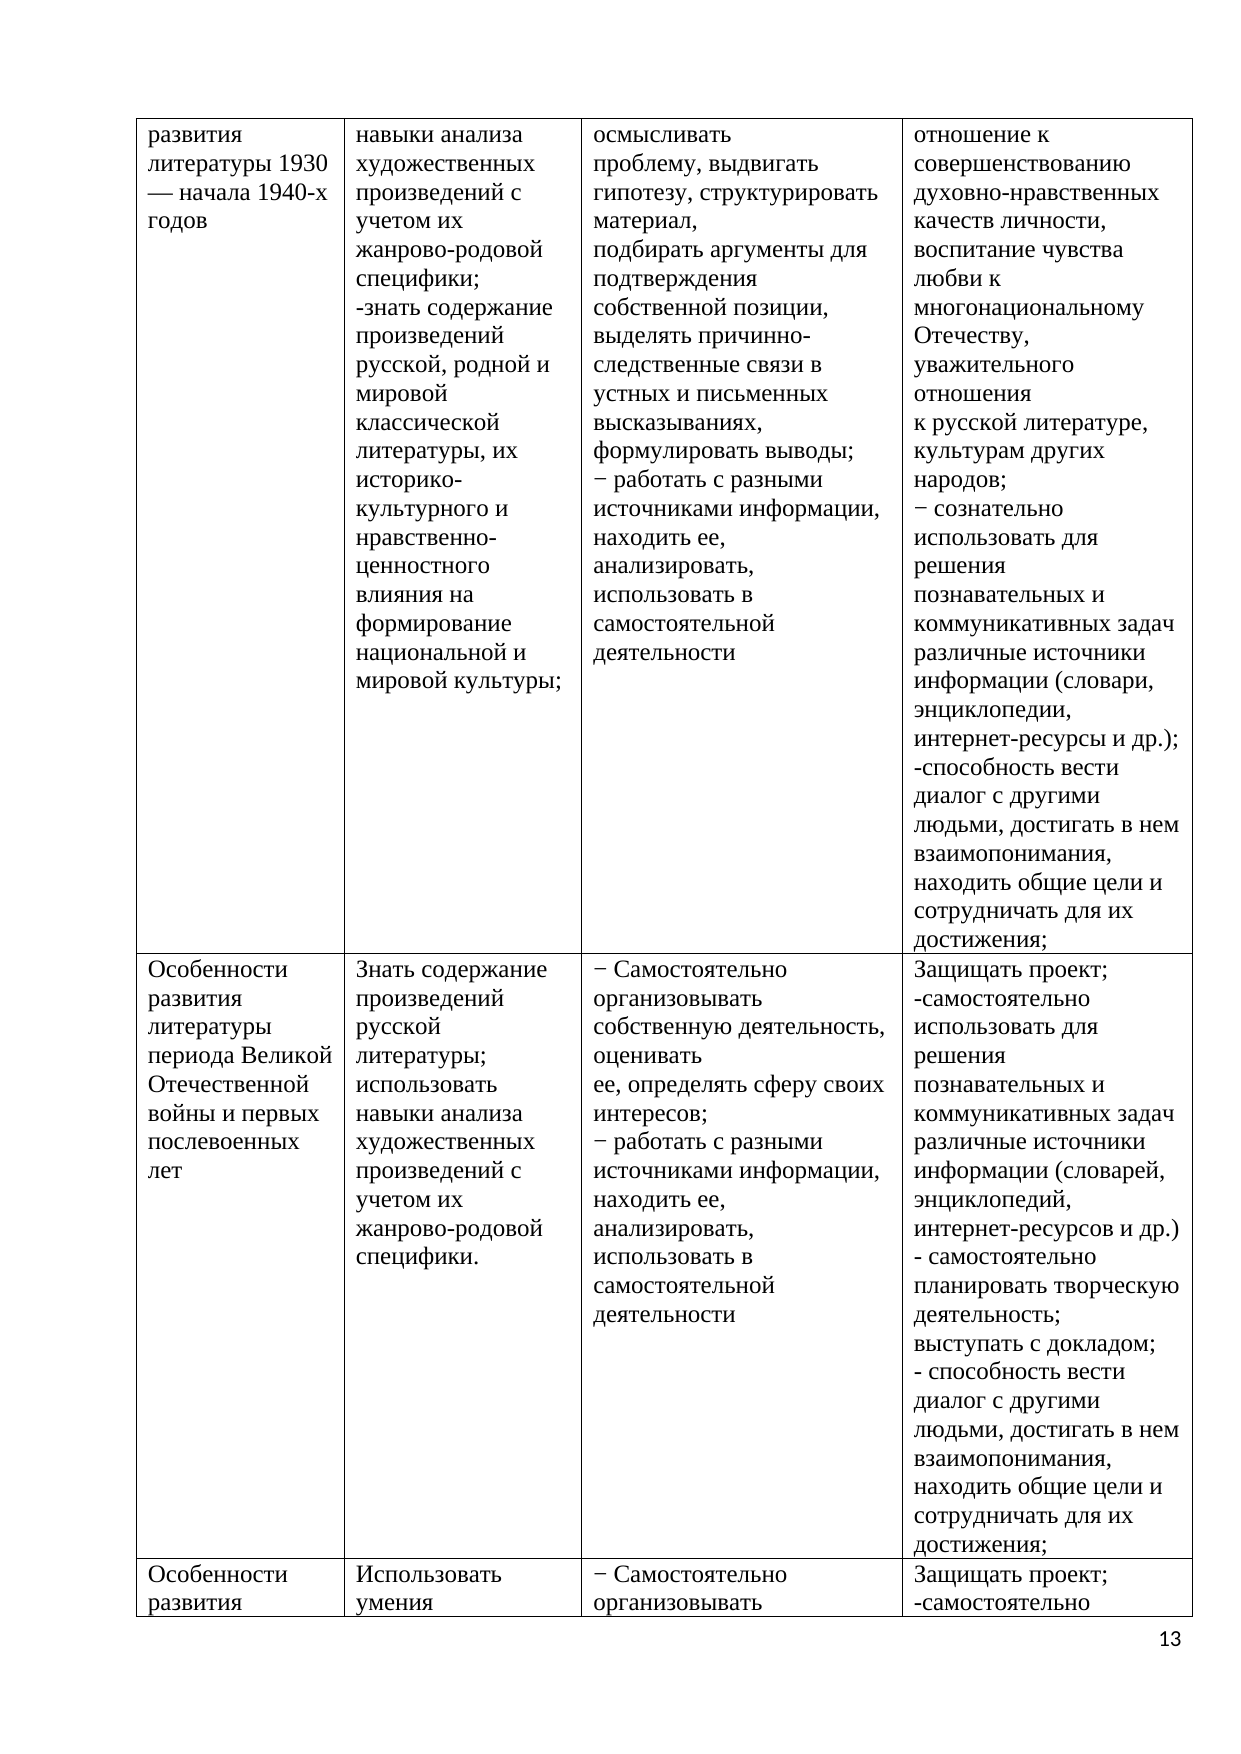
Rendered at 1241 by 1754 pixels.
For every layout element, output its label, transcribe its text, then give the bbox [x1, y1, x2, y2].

table_cell Знать содержание произведений русской литературы; использовать навыки анализа художественных произведений с учетом их жанрово-родовой специфики. [345, 954, 581, 1558]
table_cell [582, 119, 902, 953]
table_cell Особенности развития литературы периода Великой Отечественной войны и первых послевоенных лет [137, 954, 344, 1558]
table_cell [345, 119, 581, 953]
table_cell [137, 119, 344, 953]
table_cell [903, 1559, 1192, 1616]
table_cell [345, 1559, 581, 1616]
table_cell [137, 1559, 344, 1616]
table_cell Защищать проект; -самостоятельно использовать для решения познавательных и коммуникативных задач различные источники информации (словарей, энциклопедий, интернет-ресурсов и др.) - самостоятельно планировать творческую деятельность; выступать с докладом; - способность вести диалог с другими людьми, достигать в нем взаимопонимания, находить общие цели и сотрудничать для их достижения; [903, 954, 1192, 1558]
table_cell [582, 1559, 902, 1616]
